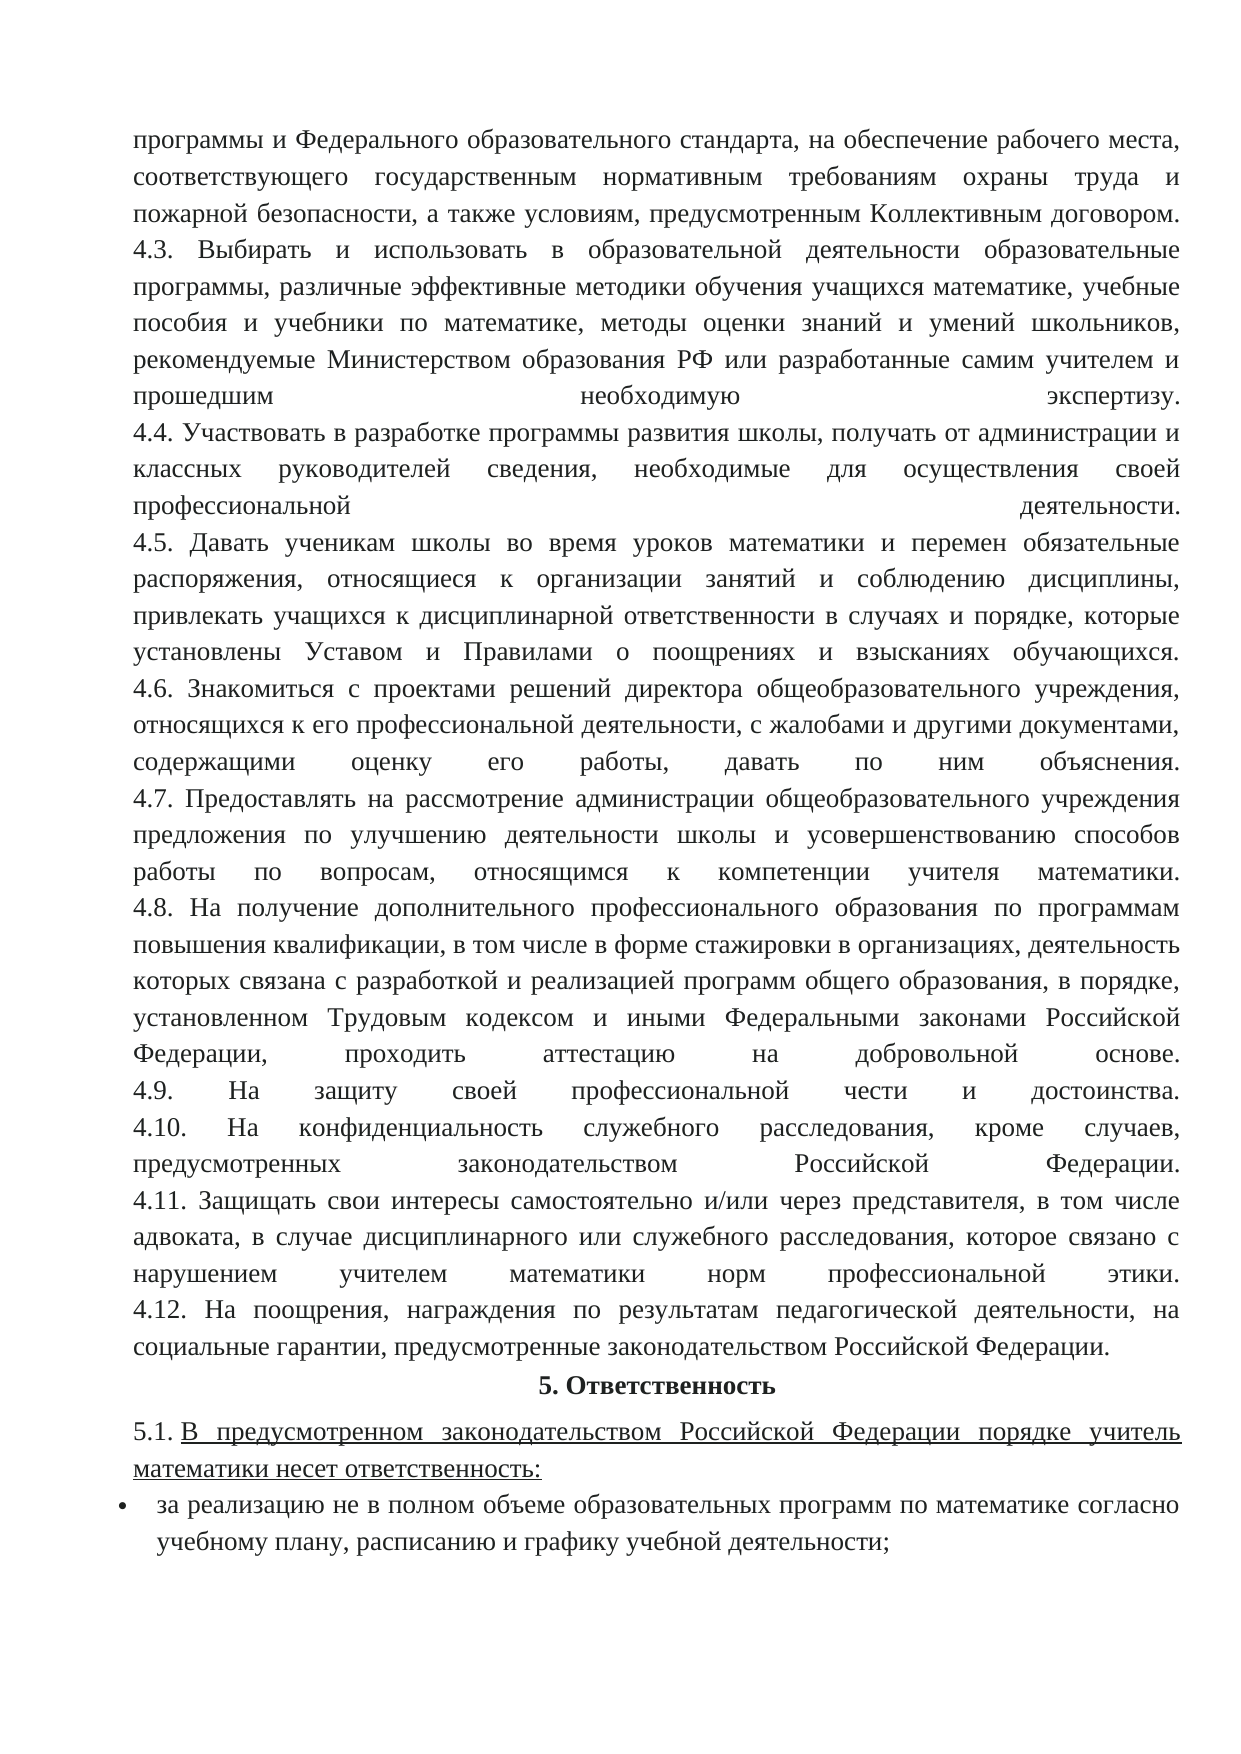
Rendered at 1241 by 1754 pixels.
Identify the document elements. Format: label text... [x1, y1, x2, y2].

text 5. Ответственность [133, 1361, 1181, 1400]
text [133, 118, 1181, 1361]
list за реализацию не в полном объеме образовательных программ по математике согласно учебному плану, расписанию и графику учебной деятельности; [119, 1483, 1181, 1556]
text 5.1. В предусмотренном законодательством Российской Федерации порядке учитель математики несет ответственность: [133, 1410, 1181, 1483]
